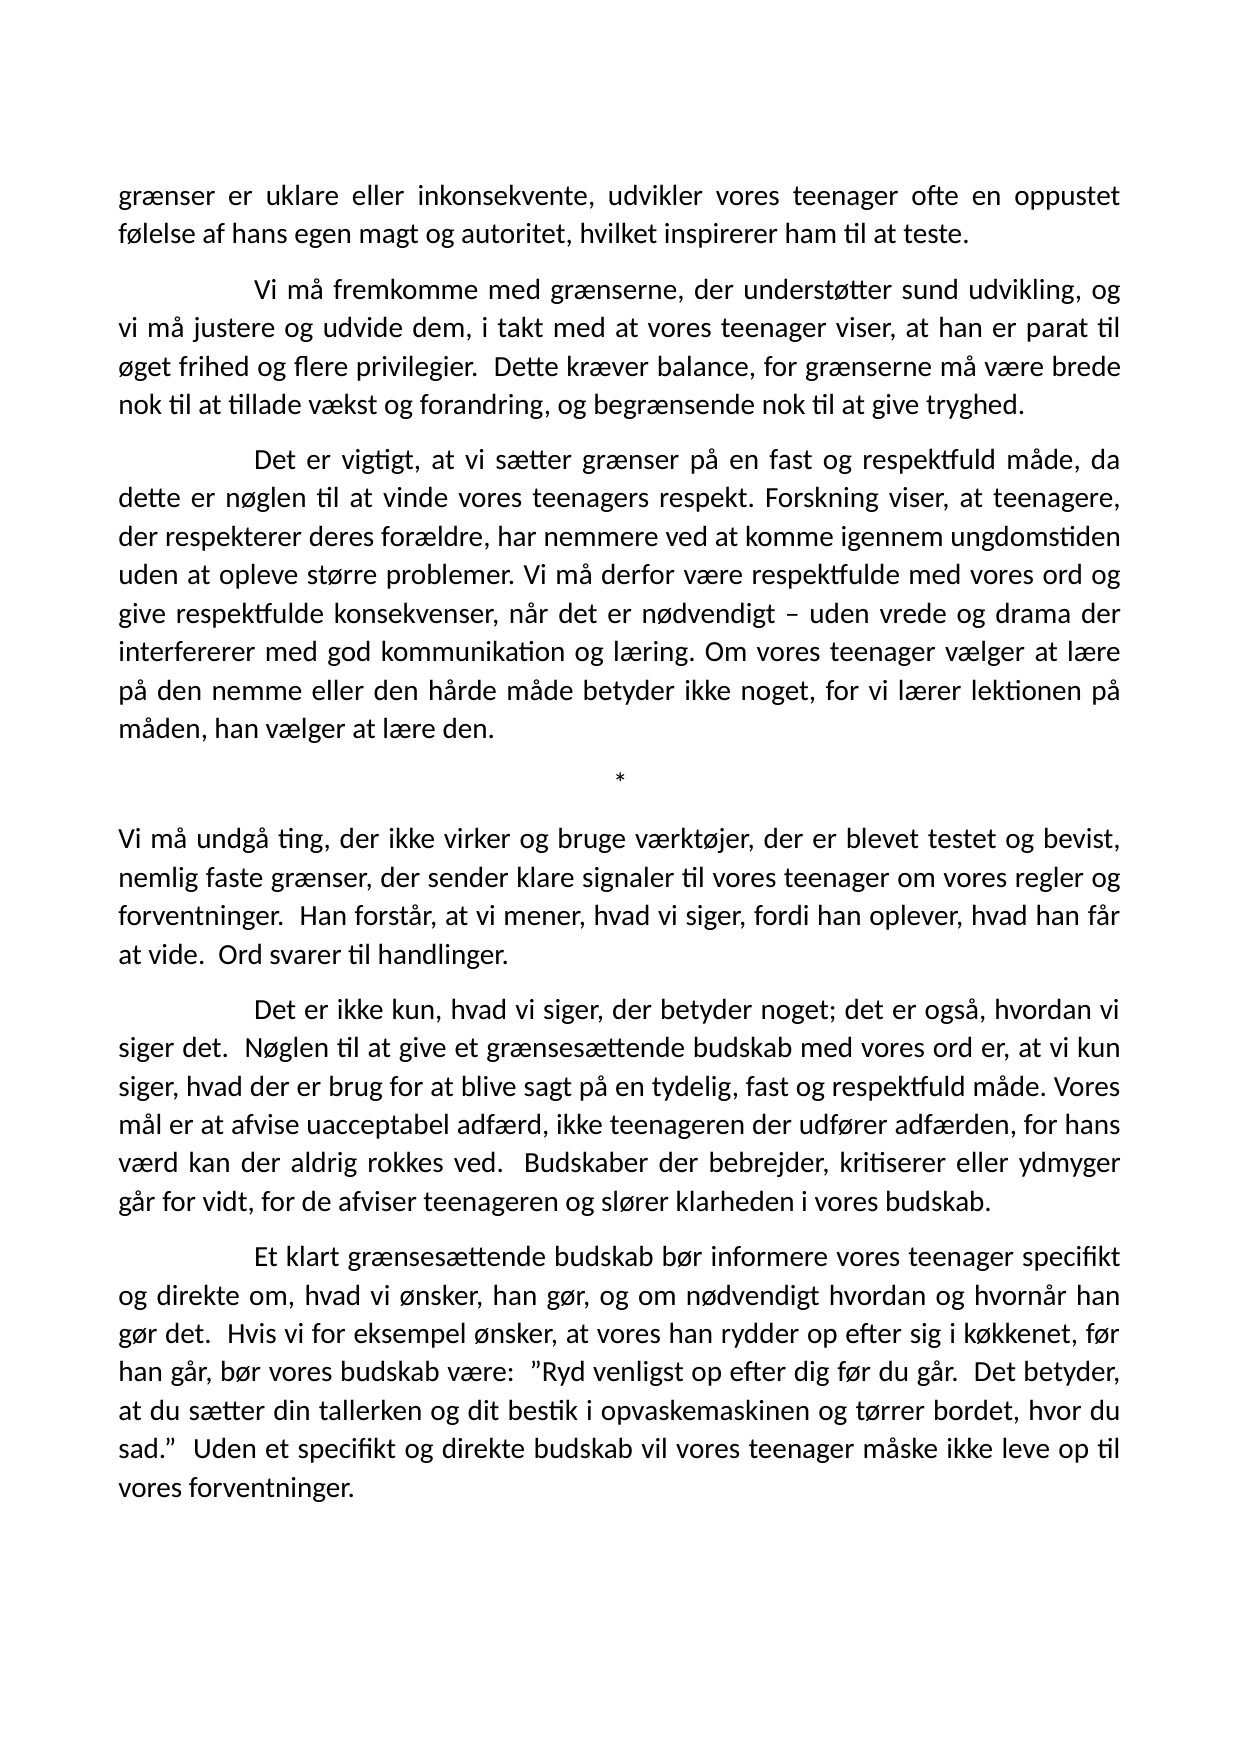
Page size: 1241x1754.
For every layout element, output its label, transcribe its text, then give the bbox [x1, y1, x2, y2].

text * [118, 765, 1122, 801]
text Det er vigtigt, at vi sætter grænser på en fast og respektfuld måde, da dette er nøglen til at vinde vores teenagers respekt. Forskning viser, at teenagere, der respekterer deres forældre, har nemmere ved at komme igennem ungdomstiden uden at opleve større problemer. Vi må derfor være respektfulde med vores ord og give respektfulde konsekvenser, når det er nødvendigt – uden vrede og drama der interfererer med god kommunikation og læring. Om vores teenager vælger at lære på den nemme eller den hårde måde betyder ikke noget, for vi lærer lektionen på måden, han vælger at lære den. [118, 441, 1122, 746]
text Det er ikke kun, hvad vi siger, der betyder noget; det er også, hvordan vi siger det. Nøglen til at give et grænsesættende budskab med vores ord er, at vi kun siger, hvad der er brug for at blive sagt på en tydelig, fast og respektfuld måde. Vores mål er at afvise uacceptabel adfærd, ikke teenageren der udfører adfærden, for hans værd kan der aldrig rokkes ved. Budskaber der bebrejder, kritiserer eller ydmyger går for vidt, for de afviser teenageren og slører klarheden i vores budskab. [118, 991, 1122, 1219]
text Et klart grænsesættende budskab bør informere vores teenager specifikt og direkte om, hvad vi ønsker, han gør, og om nødvendigt hvordan og hvornår han gør det. Hvis vi for eksempel ønsker, at vores han rydder op efter sig i køkkenet, før han går, bør vores budskab være: ”Ryd venligst op efter dig før du går. Det betyder, at du sætter din tallerken og dit bestik i opvaskemaskinen og tørrer bordet, hvor du sad.” Uden et specifikt og direkte budskab vil vores teenager måske ikke leve op til vores forventninger. [118, 1238, 1122, 1504]
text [118, 177, 1122, 251]
text Vi må fremkomme med grænserne, der understøtter sund udvikling, og vi må justere og udvide dem, i takt med at vores teenager viser, at han er parat til øget frihed og flere privilegier. Dette kræver balance, for grænserne må være brede nok til at tillade vækst og forandring, og begrænsende nok til at give tryghed. [118, 271, 1122, 422]
text Vi må undgå ting, der ikke virker og bruge værktøjer, der er blevet testet og bevist, nemlig faste grænser, der sender klare signaler til vores teenager om vores regler og forventninger. Han forstår, at vi mener, hvad vi siger, fordi han oplever, hvad han får at vide. Ord svarer til handlinger. [118, 820, 1122, 971]
